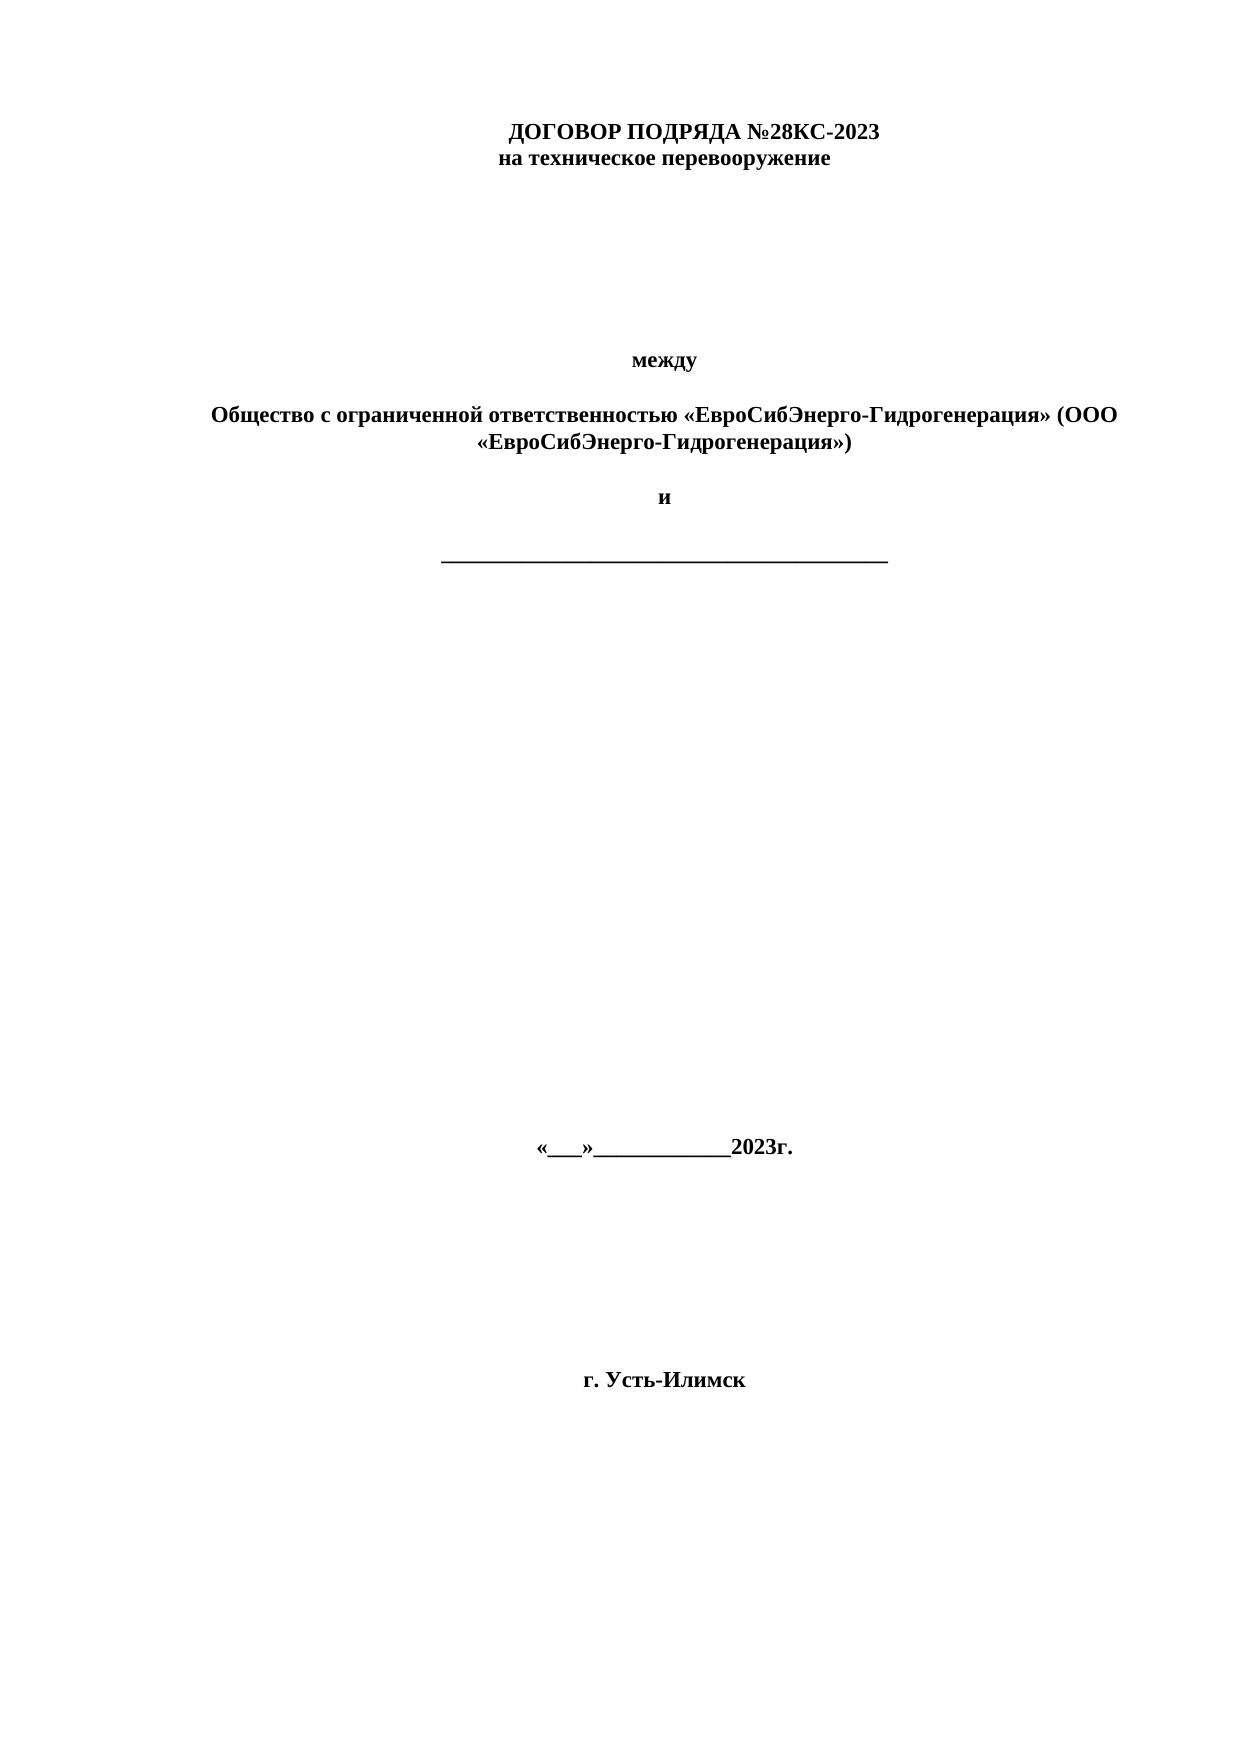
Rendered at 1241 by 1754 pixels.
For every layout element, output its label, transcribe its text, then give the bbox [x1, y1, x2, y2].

title ДОГОВОР ПОДРЯДА №28КС-2023 [177, 118, 1152, 144]
text между [177, 346, 1152, 372]
text на техническое перевооружение [177, 144, 1152, 171]
text г. Усть-Илимск [177, 1366, 1152, 1392]
text _______________________________________ [177, 539, 1152, 565]
text Общество с ограниченной ответственностью «ЕвроСибЭнерго-Гидрогенерация» (ООО «ЕвроСибЭнерго-Гидрогенерация») [177, 401, 1152, 454]
text «___»____________2023г. [177, 1133, 1152, 1159]
text и [177, 483, 1152, 509]
